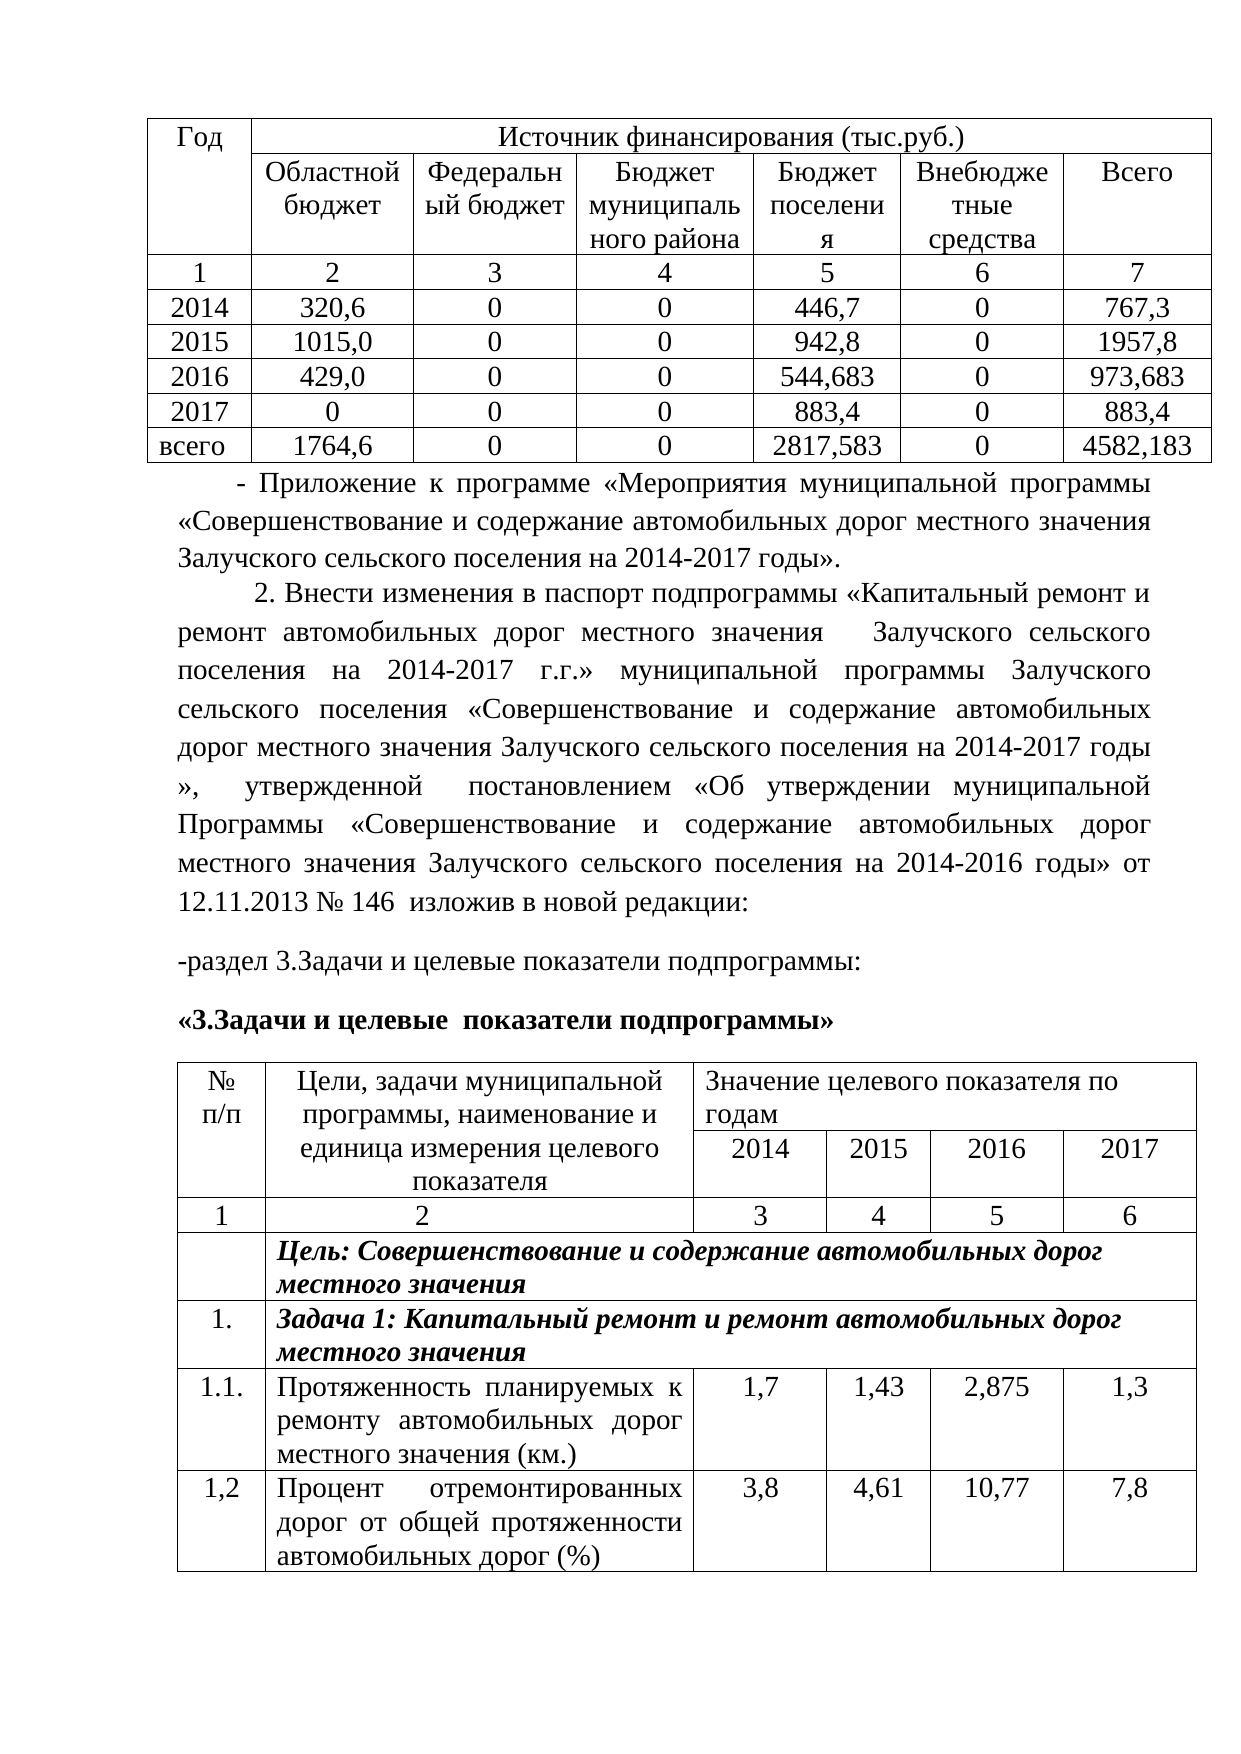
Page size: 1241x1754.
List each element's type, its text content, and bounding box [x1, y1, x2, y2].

table_cell 0 [901, 394, 1063, 427]
table_header Источник финансирования (тыс.руб.) [252, 119, 1211, 153]
table_cell 0 [414, 394, 576, 427]
table_cell 0 [901, 359, 1063, 393]
table_cell 2817,583 [754, 428, 900, 462]
table_cell Цель: Совершенствование и содержание автомобильных дорог местного значения [266, 1233, 1196, 1300]
table_cell 5 [754, 255, 900, 289]
table_cell Процент отремонтированных дорог от общей протяженности автомобильных дорог (%) [266, 1471, 693, 1571]
table_cell 1. [178, 1301, 265, 1368]
table_cell 767,3 [1064, 290, 1211, 323]
table_cell 446,7 [754, 290, 900, 323]
table_cell 942,8 [754, 325, 900, 358]
text «3.Задачи и целевые показатели подпрограммы» [177, 1002, 1152, 1036]
table_cell 2014 [148, 290, 251, 323]
table_cell 1,3 [1064, 1369, 1196, 1469]
table_cell 0 [577, 428, 753, 462]
table_cell Протяженность планируемых к ремонту автомобильных дорог местного значения (км.) [266, 1369, 693, 1469]
table_cell Внебюджетные средства [901, 154, 1063, 254]
table_cell 0 [901, 428, 1063, 462]
table_cell 1.1. [178, 1369, 265, 1469]
table_cell Федеральный бюджет [414, 154, 576, 254]
table_cell 2015 [827, 1131, 930, 1197]
table_cell 0 [901, 325, 1063, 358]
table_cell 1,7 [694, 1369, 826, 1469]
table_cell 0 [414, 325, 576, 358]
table_cell 1957,8 [1064, 325, 1211, 358]
table_cell 429,0 [252, 359, 413, 393]
table_header № п/п [178, 1063, 265, 1197]
table_header Цели, задачи муниципальной программы, наименование и единица измерения целевого показателя [266, 1063, 693, 1197]
table_cell 7,8 [1064, 1471, 1196, 1571]
text - Приложение к программе «Мероприятия муниципальной программы «Совершенствование и содержание автомобильных дорог местного значения Залучского сельского поселения на 2014-2017 годы». [177, 463, 1152, 575]
table_cell 3 [414, 255, 576, 289]
table_cell 6 [901, 255, 1063, 289]
table_cell 1,43 [827, 1369, 930, 1469]
table_cell 0 [577, 325, 753, 358]
table_cell [178, 1233, 265, 1300]
table_cell Бюджет муниципального района [577, 154, 753, 254]
table_cell 7 [1064, 255, 1211, 289]
table_cell 2,875 [931, 1369, 1063, 1469]
table_cell Областной бюджет [252, 154, 413, 254]
table_header Значение целевого показателя по годам [694, 1063, 1196, 1130]
table_cell 3,8 [694, 1471, 826, 1571]
table_cell 6 [1064, 1198, 1196, 1232]
table_header Год [148, 119, 251, 254]
table_cell 0 [414, 428, 576, 462]
table_cell 0 [414, 290, 576, 323]
table_cell 2017 [148, 394, 251, 427]
table_cell 2016 [148, 359, 251, 393]
table_cell 883,4 [754, 394, 900, 427]
table_cell 2015 [148, 325, 251, 358]
table_cell 1015,0 [252, 325, 413, 358]
table_cell Бюджет поселения [754, 154, 900, 254]
table_cell 2 [266, 1198, 693, 1232]
table_cell 320,6 [252, 290, 413, 323]
table_cell 4582,183 [1064, 428, 1211, 462]
text 2. Внести изменения в паспорт подпрограммы «Капитальный ремонт и ремонт автомобильных дорог местного значения Залучского сельского поселения на 2014-.г.» муниципальной программы Залучского сельского поселения «Совершенствование и содержание автомобильных дорог местного значения Залучского сельского поселения на 2014-2017 годы », утвержденной постановлением «Об утверждении муниципальной Программы «Совершенствование и содержание автомобильных дорог местного значения Залучского сельского поселения на 2014-2016 годы» от 12.11.2013 № 146 изложив в новой редакции: [177, 575, 1152, 917]
table_cell 0 [577, 359, 753, 393]
table_cell 4,61 [827, 1471, 930, 1571]
table_cell Всего [1064, 154, 1211, 254]
text -раздел 3.Задачи и целевые показатели подпрограммы: [177, 943, 1152, 977]
table_cell 544,683 [754, 359, 900, 393]
table_cell 973,683 [1064, 359, 1211, 393]
table_cell 2 [252, 255, 413, 289]
table_cell 2014 [694, 1131, 826, 1197]
table_cell 5 [931, 1198, 1063, 1232]
table_cell Задача 1: Капитальный ремонт и ремонт автомобильных дорог местного значения [266, 1301, 1196, 1368]
table_cell 1 [148, 255, 251, 289]
table_cell 0 [414, 359, 576, 393]
table_cell 1,2 [178, 1471, 265, 1571]
table_cell 0 [252, 394, 413, 427]
table_cell всего [148, 428, 251, 462]
table_cell 0 [901, 290, 1063, 323]
table_cell 2016 [931, 1131, 1063, 1197]
table_cell 1764,6 [252, 428, 413, 462]
table_cell 10,77 [931, 1471, 1063, 1571]
table_cell 2017 [1064, 1131, 1196, 1197]
table_cell 0 [577, 290, 753, 323]
table_cell 0 [577, 394, 753, 427]
table_cell 3 [694, 1198, 826, 1232]
table_cell 883,4 [1064, 394, 1211, 427]
table_cell 1 [178, 1198, 265, 1232]
table_cell 4 [577, 255, 753, 289]
table_cell 4 [827, 1198, 930, 1232]
